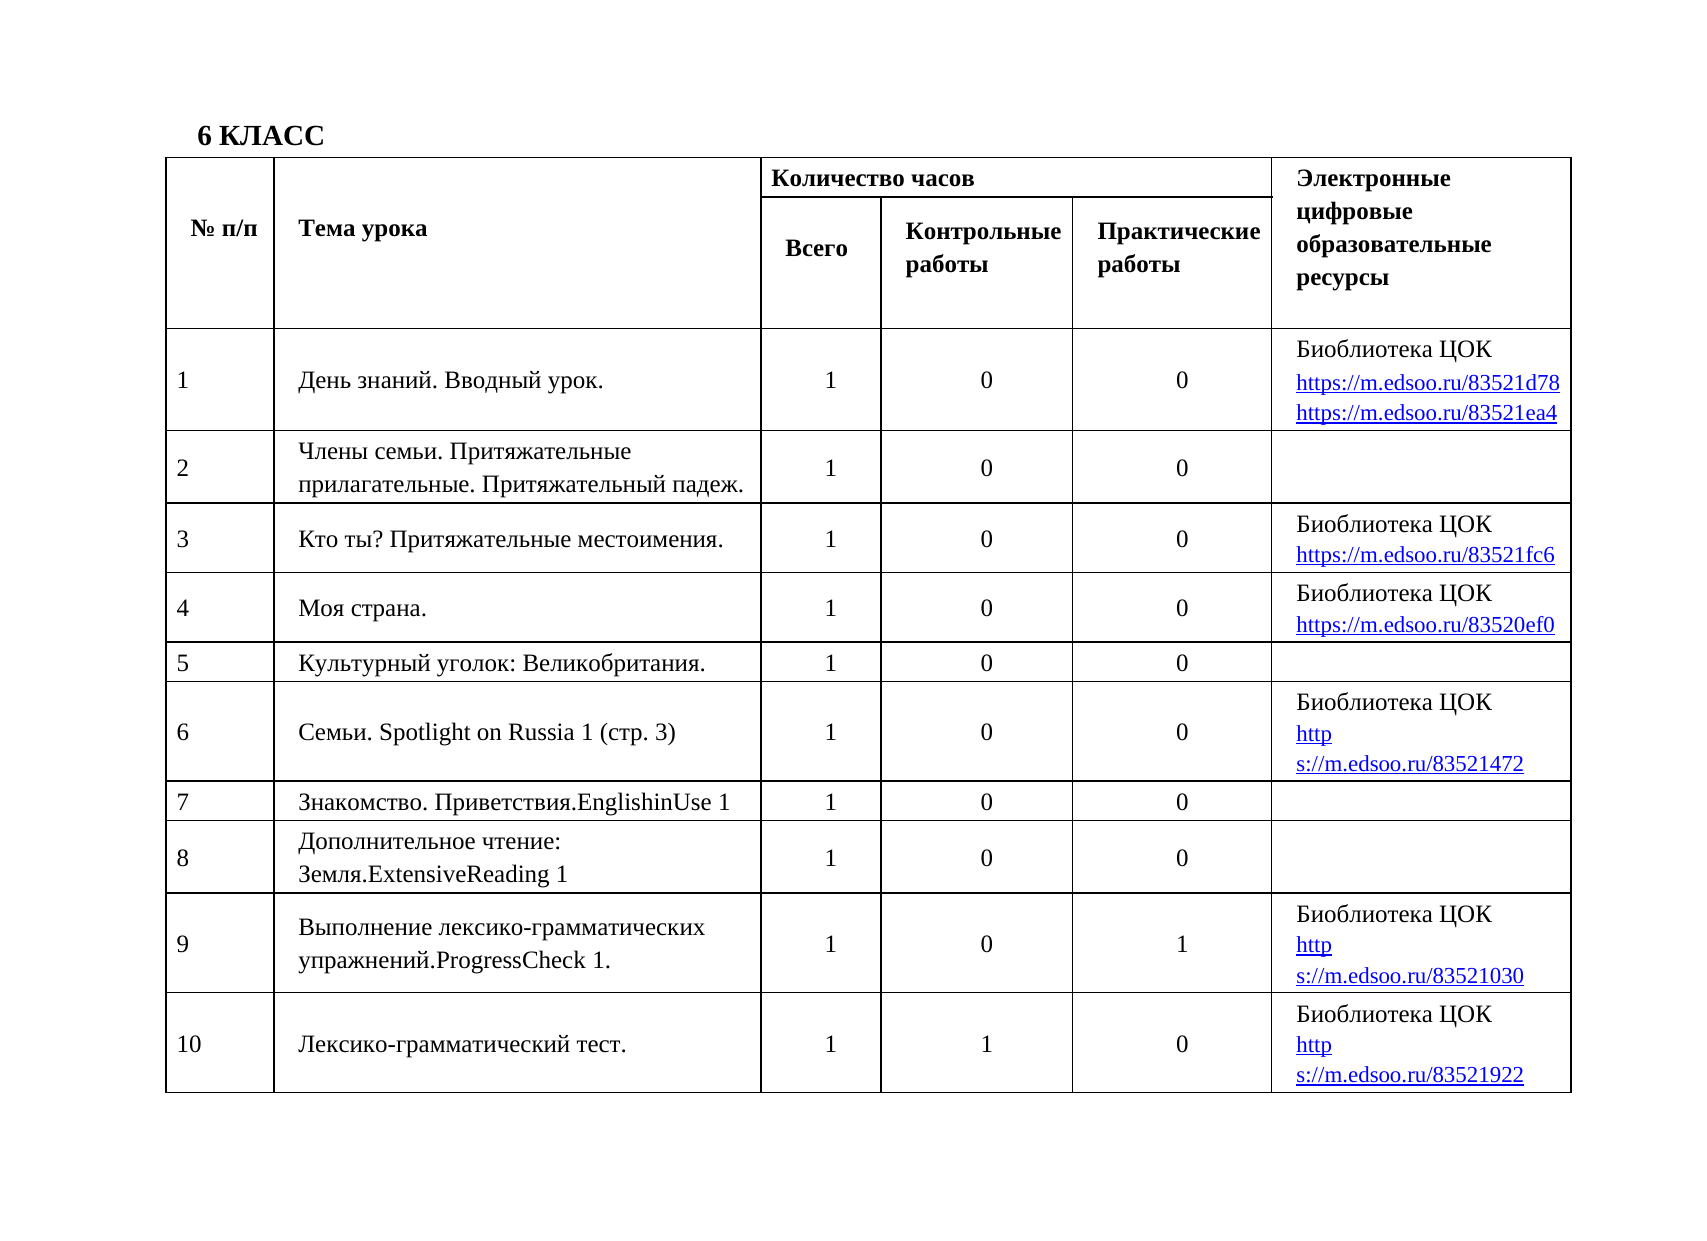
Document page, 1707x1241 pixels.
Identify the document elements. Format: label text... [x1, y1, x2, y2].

table_cell Культурный уголок: Великобритания. [275, 643, 760, 681]
table_cell 0 [882, 682, 1072, 780]
table_cell 1 [167, 329, 273, 429]
table_cell Биоблиотека ЦОК https://m.edsoo.ru/83521d78 https://m.edsoo.ru/83521ea4 [1272, 329, 1570, 429]
table_cell 2 [167, 431, 273, 502]
table_cell 0 [1073, 821, 1271, 892]
table_cell 1 [762, 682, 880, 780]
table_cell 1 [762, 431, 880, 502]
table_cell 3 [167, 504, 273, 572]
table_cell 0 [1073, 504, 1271, 572]
table_cell Члены семьи. Притяжательные прилагательные. Притяжательный падеж. [275, 431, 760, 502]
table_cell 9 [167, 894, 273, 992]
table_cell 4 [167, 573, 273, 641]
table_cell 0 [882, 329, 1072, 429]
table_cell [1272, 431, 1570, 502]
table_cell 1 [762, 573, 880, 641]
table_cell Лексико-грамматический тест. [275, 993, 760, 1092]
table_cell Практические работы [1073, 198, 1271, 327]
table_cell 0 [882, 573, 1072, 641]
table_cell 1 [762, 821, 880, 892]
table_header Электронные цифровые образовательные ресурсы [1272, 158, 1570, 327]
table_cell День знаний. Вводный урок. [275, 329, 760, 429]
table_cell 1 [762, 643, 880, 681]
table_cell [1272, 643, 1570, 681]
table_cell 0 [1073, 573, 1271, 641]
table_cell Знакомство. Приветствия.EnglishinUse 1 [275, 782, 760, 820]
table_cell 1 [762, 504, 880, 572]
table_cell 0 [1073, 682, 1271, 780]
table_cell 1 [762, 894, 880, 992]
table_cell 0 [1073, 993, 1271, 1092]
table_cell Биоблиотека ЦОК https://m.edsoo.ru/83520ef0 [1272, 573, 1570, 641]
table_cell 0 [1073, 431, 1271, 502]
table_cell Семьи. Spotlight on Russia 1 (стр. 3) [275, 682, 760, 780]
table_cell Всего [762, 198, 880, 327]
table_cell 0 [1073, 643, 1271, 681]
table_cell 1 [1073, 894, 1271, 992]
table_cell 0 [882, 821, 1072, 892]
table_cell 0 [882, 431, 1072, 502]
table_cell Биоблиотека ЦОК https://m.edsoo.ru/83521030 [1272, 894, 1570, 992]
table_cell 0 [882, 894, 1072, 992]
table_cell 7 [167, 782, 273, 820]
table_header Количество часов [762, 158, 1271, 196]
table_cell 0 [1073, 329, 1271, 429]
table_cell Кто ты? Притяжательные местоимения. [275, 504, 760, 572]
table_cell 10 [167, 993, 273, 1092]
table_cell [1272, 821, 1570, 892]
table_cell 1 [762, 993, 880, 1092]
table_cell [1272, 782, 1570, 820]
table_cell 0 [882, 504, 1072, 572]
table_cell 5 [167, 643, 273, 681]
table_cell Биоблиотека ЦОК https://m.edsoo.ru/83521472 [1272, 682, 1570, 780]
table_cell 1 [882, 993, 1072, 1092]
text 6 КЛАСС [190, 118, 1618, 152]
table_cell Контрольные работы [882, 198, 1072, 327]
table_cell Моя страна. [275, 573, 760, 641]
table_cell 1 [762, 782, 880, 820]
table_cell 0 [1073, 782, 1271, 820]
table_cell 1 [762, 329, 880, 429]
table_cell Выполнение лексико-грамматических упражнений.ProgressCheck 1. [275, 894, 760, 992]
table_cell 0 [882, 782, 1072, 820]
table_cell Биоблиотека ЦОК https://m.edsoo.ru/83521922 [1272, 993, 1570, 1092]
table_header Тема урока [275, 158, 760, 327]
table_cell Биоблиотека ЦОК https://m.edsoo.ru/83521fc6 [1272, 504, 1570, 572]
table_header № п/п [167, 158, 273, 327]
table_cell Дополнительное чтение: Земля.ExtensiveReading 1 [275, 821, 760, 892]
table_cell 6 [167, 682, 273, 780]
table_cell 0 [882, 643, 1072, 681]
table_cell 8 [167, 821, 273, 892]
